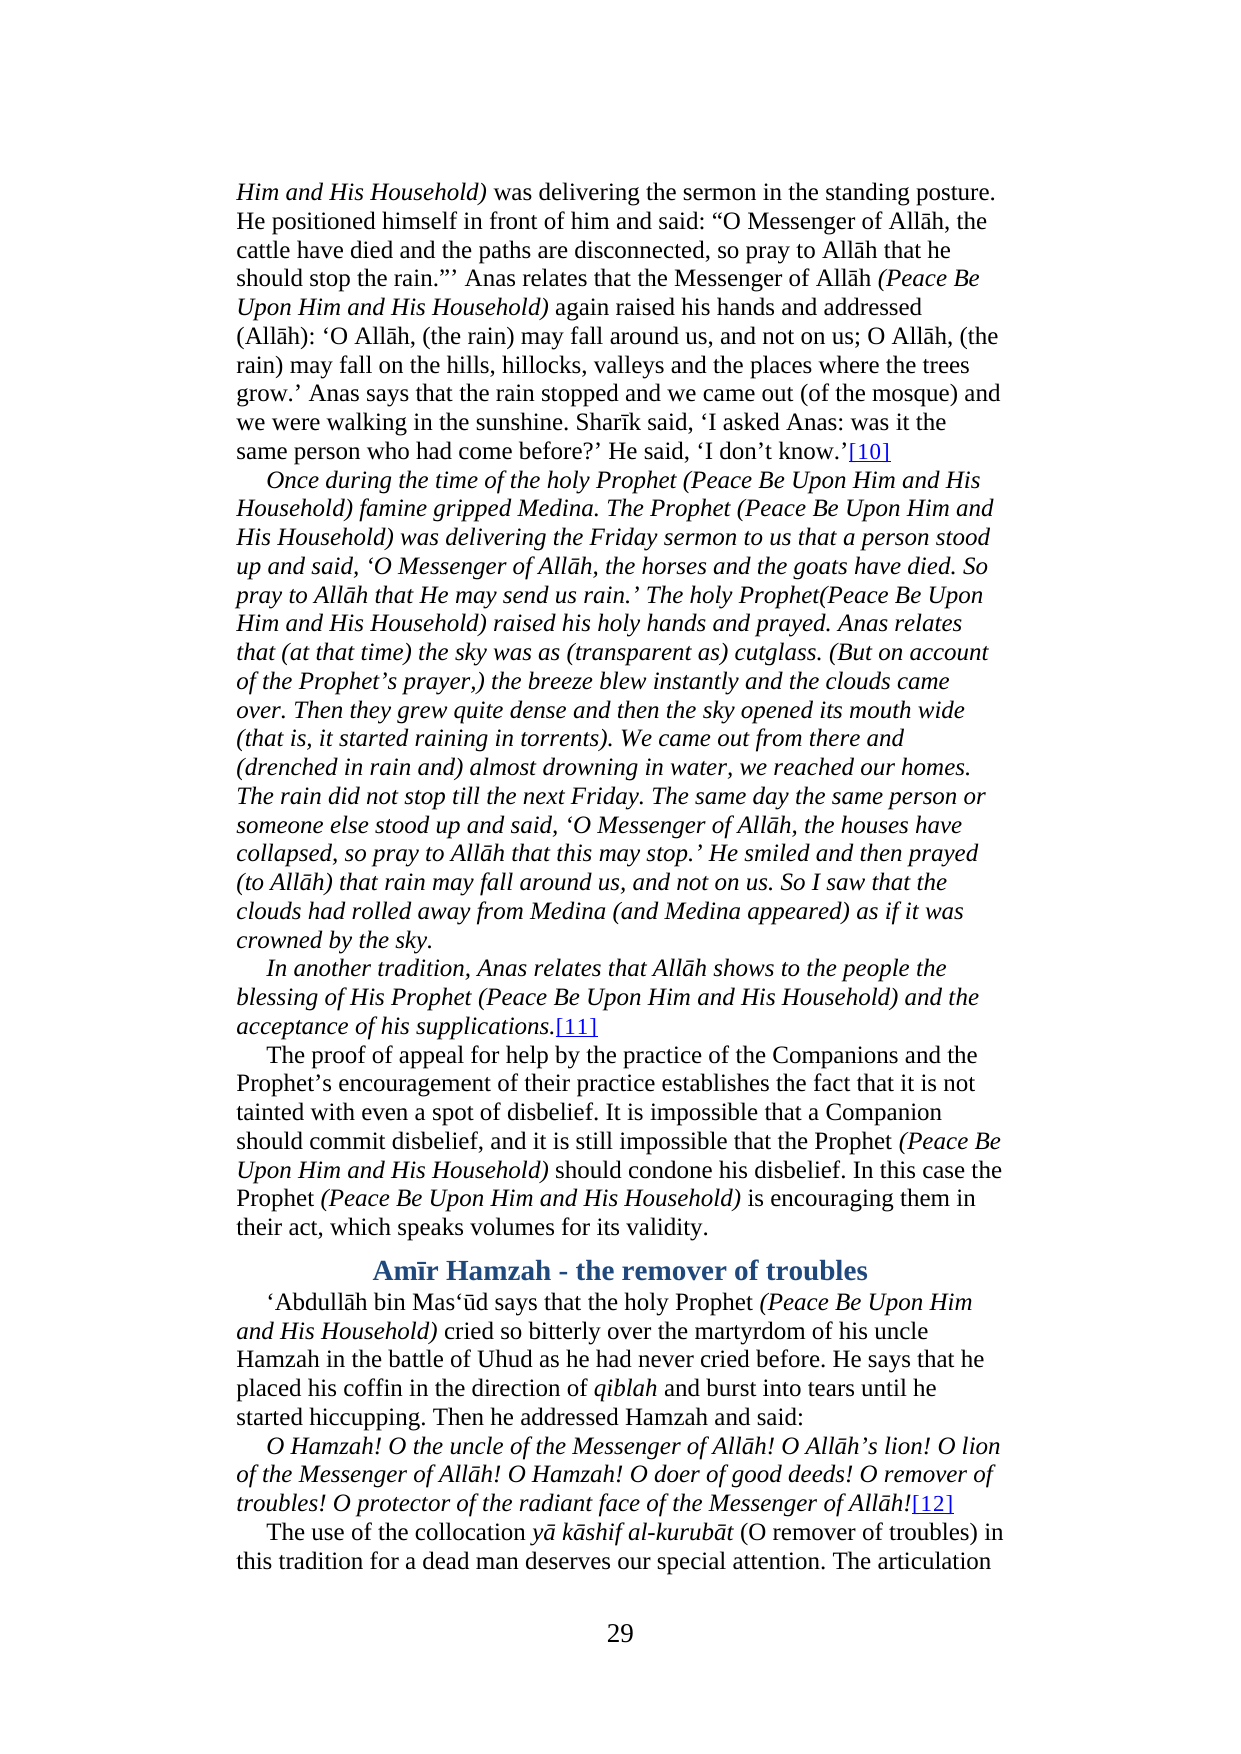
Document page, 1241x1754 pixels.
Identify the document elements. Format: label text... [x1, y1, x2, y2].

text The proof of appeal for help by the practice of the Companions and the Prophet’s encouragement of their practice establishes the fact that it is not tainted with even a spot of disbelief. It is impossible that a Companion should commit disbelief, and it is still impossible that the Prophet (Peace Be Upon Him and His Household) should condone his disbelief. In this case the Prophet (Peace Be Upon Him and His Household) is encouraging them in their act, which speaks volumes for its validity. [236, 1040, 1004, 1241]
subtitle Amīr Hamzah - the remover of troubles [236, 1253, 1004, 1287]
text Once during the time of the holy Prophet (Peace Be Upon Him and His Household) famine gripped Medina. The Prophet (Peace Be Upon Him and His Household) was delivering the Friday sermon to us that a person stood up and said, ‘O Messenger of Allāh, the horses and the goats have died. So pray to Allāh that He may send us rain.’ The holy Prophet(Peace Be Upon Him and His Household) raised his holy hands and prayed. Anas relates that (at that time) the sky was as (transparent as) cutglass. (But on account of the Prophet’s prayer,) the breeze blew instantly and the clouds came over. Then they grew quite dense and then the sky opened its mouth wide (that is, it started raining in torrents). We came out from there and (drenched in rain and) almost drowning in water, we reached our homes. The rain did not stop till the next Friday. The same day the same person or someone else stood up and said, ‘O Messenger of Allāh, the houses have collapsed, so pray to Allāh that this may stop.’ He smiled and then prayed (to Allāh) that rain may fall around us, and not on us. So I saw that the clouds had rolled away from Medina (and Medina appeared) as if it was crowned by the sky. [236, 465, 1004, 953]
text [236, 1517, 1004, 1574]
text ‘Abdullāh bin Mas‘ūd says that the holy Prophet (Peace Be Upon Him and His Household) cried so bitterly over the martyrdom of his uncle Hamzah in the battle of Uhud as he had never cried before. He says that he placed his coffin in the direction of qiblah and burst into tears until he started hiccupping. Then he addressed Hamzah and said: [236, 1287, 1004, 1431]
text O Hamzah! O the uncle of the Messenger of Allāh! O Allāh’s lion! O lion of the Messenger of Allāh! O Hamzah! O doer of good deeds! O remover of troubles! O protector of the radiant face of the Messenger of Allāh![12] [236, 1431, 1004, 1517]
text In another tradition, Anas relates that Allāh shows to the people the blessing of His Prophet (Peace Be Upon Him and His Household) and the acceptance of his supplications.[11] [236, 953, 1004, 1040]
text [236, 177, 1004, 465]
